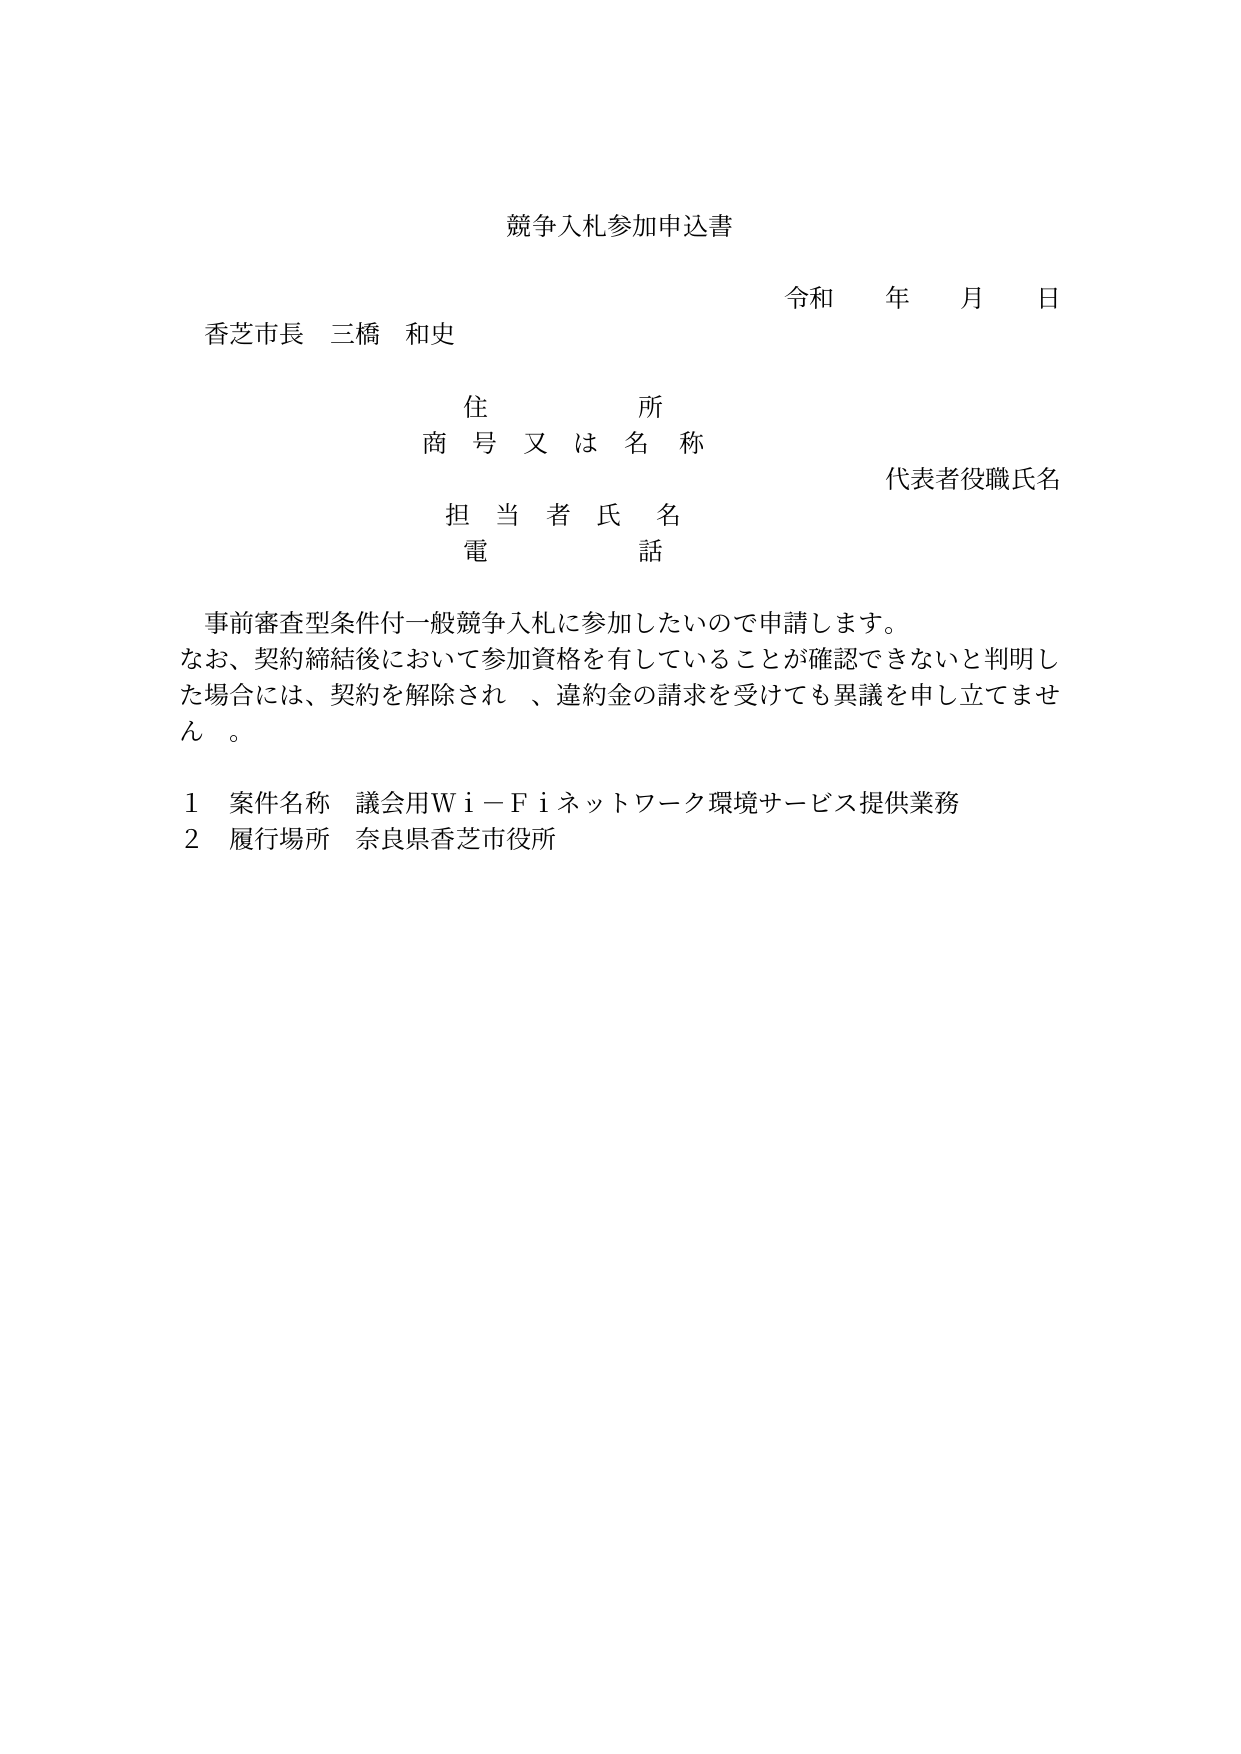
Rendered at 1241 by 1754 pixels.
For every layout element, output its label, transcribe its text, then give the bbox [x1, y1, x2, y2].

text 事前審査型条件付一般競争入札に参加したいので申請します。 [179, 603, 1061, 639]
text 令和 年 月 日 [179, 279, 1061, 315]
text ２ 履行場所 奈良県香芝市役所 [179, 820, 1061, 856]
text 競争入札参加申込書 [179, 207, 1061, 243]
text 担当者氏名 [179, 495, 947, 531]
text 代表者役職氏名 [179, 459, 1061, 495]
text １ 案件名称 議会用Ｗｉ－Ｆｉネットワーク環境サービス提供業務 [179, 784, 1061, 820]
text 香芝市長 三橋 和史 [179, 315, 1061, 351]
text 商号又は名称 [179, 423, 947, 459]
text なお、契約締結後において参加資格を有していることが確認できないと判明した場合には、契約を解除され、違約金の請求を受けても異議を申し立てません。 [179, 639, 1061, 748]
text 電話 [179, 531, 947, 567]
text 住所 [179, 387, 947, 423]
